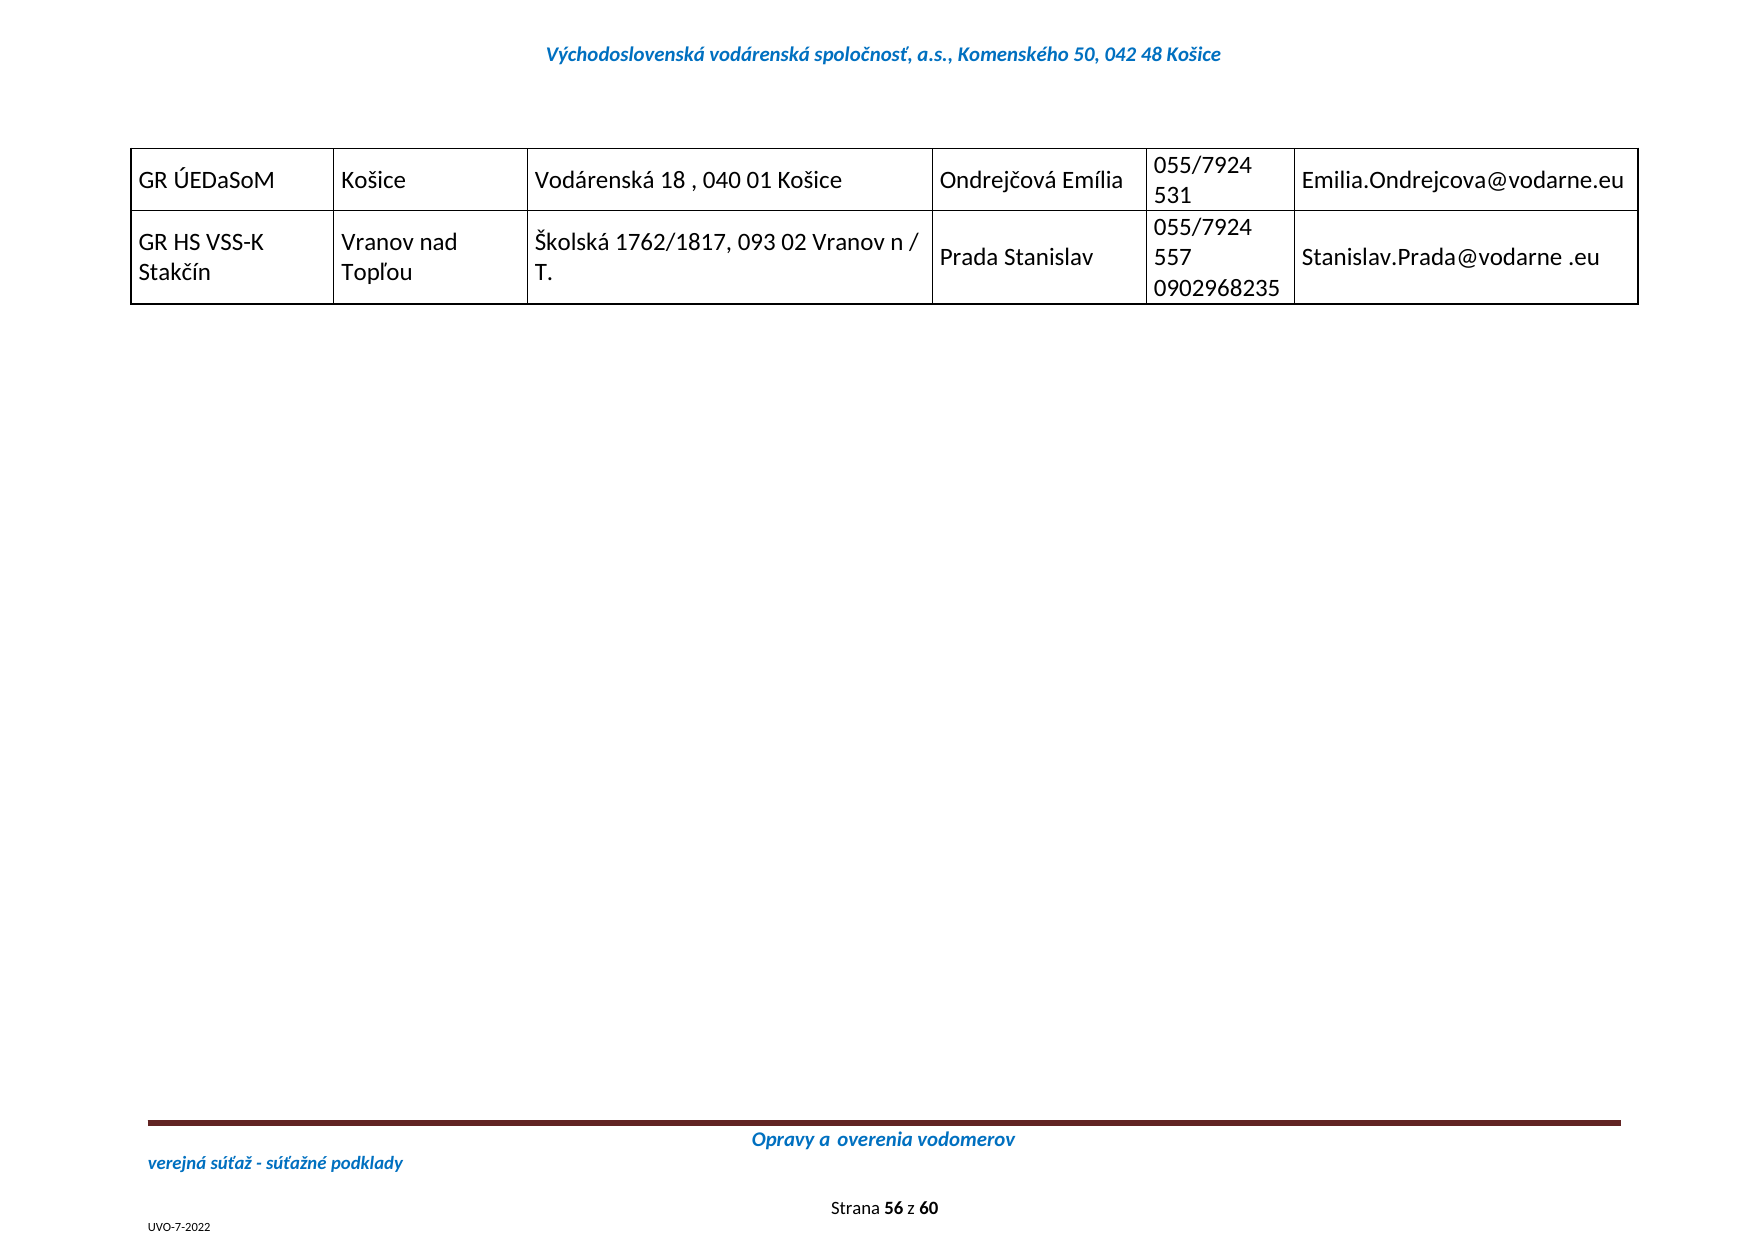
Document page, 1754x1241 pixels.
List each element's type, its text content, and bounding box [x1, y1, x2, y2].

table_cell Vodárenská 18 , 040 01 Košice [528, 149, 932, 210]
table_cell Vranov nad Topľou [334, 211, 527, 302]
table_cell 055/7924 531 [1147, 149, 1294, 210]
table_cell Emilia.Ondrejcova@vodarne.eu [1295, 149, 1637, 210]
table_cell Prada Stanislav [933, 211, 1146, 302]
table_cell Ondrejčová Emília [933, 149, 1146, 210]
table_cell Školská 1762/1817, 093 02 Vranov n / T. [528, 211, 932, 302]
table_cell Stanislav.Prada@vodarne .eu [1295, 211, 1637, 302]
table_cell 055/7924 557 0902968235 [1147, 211, 1294, 302]
table_cell GR HS VSS-K Stakčín [132, 211, 333, 302]
table_cell Košice [334, 149, 527, 210]
table_cell GR ÚEDaSoM [132, 149, 333, 210]
